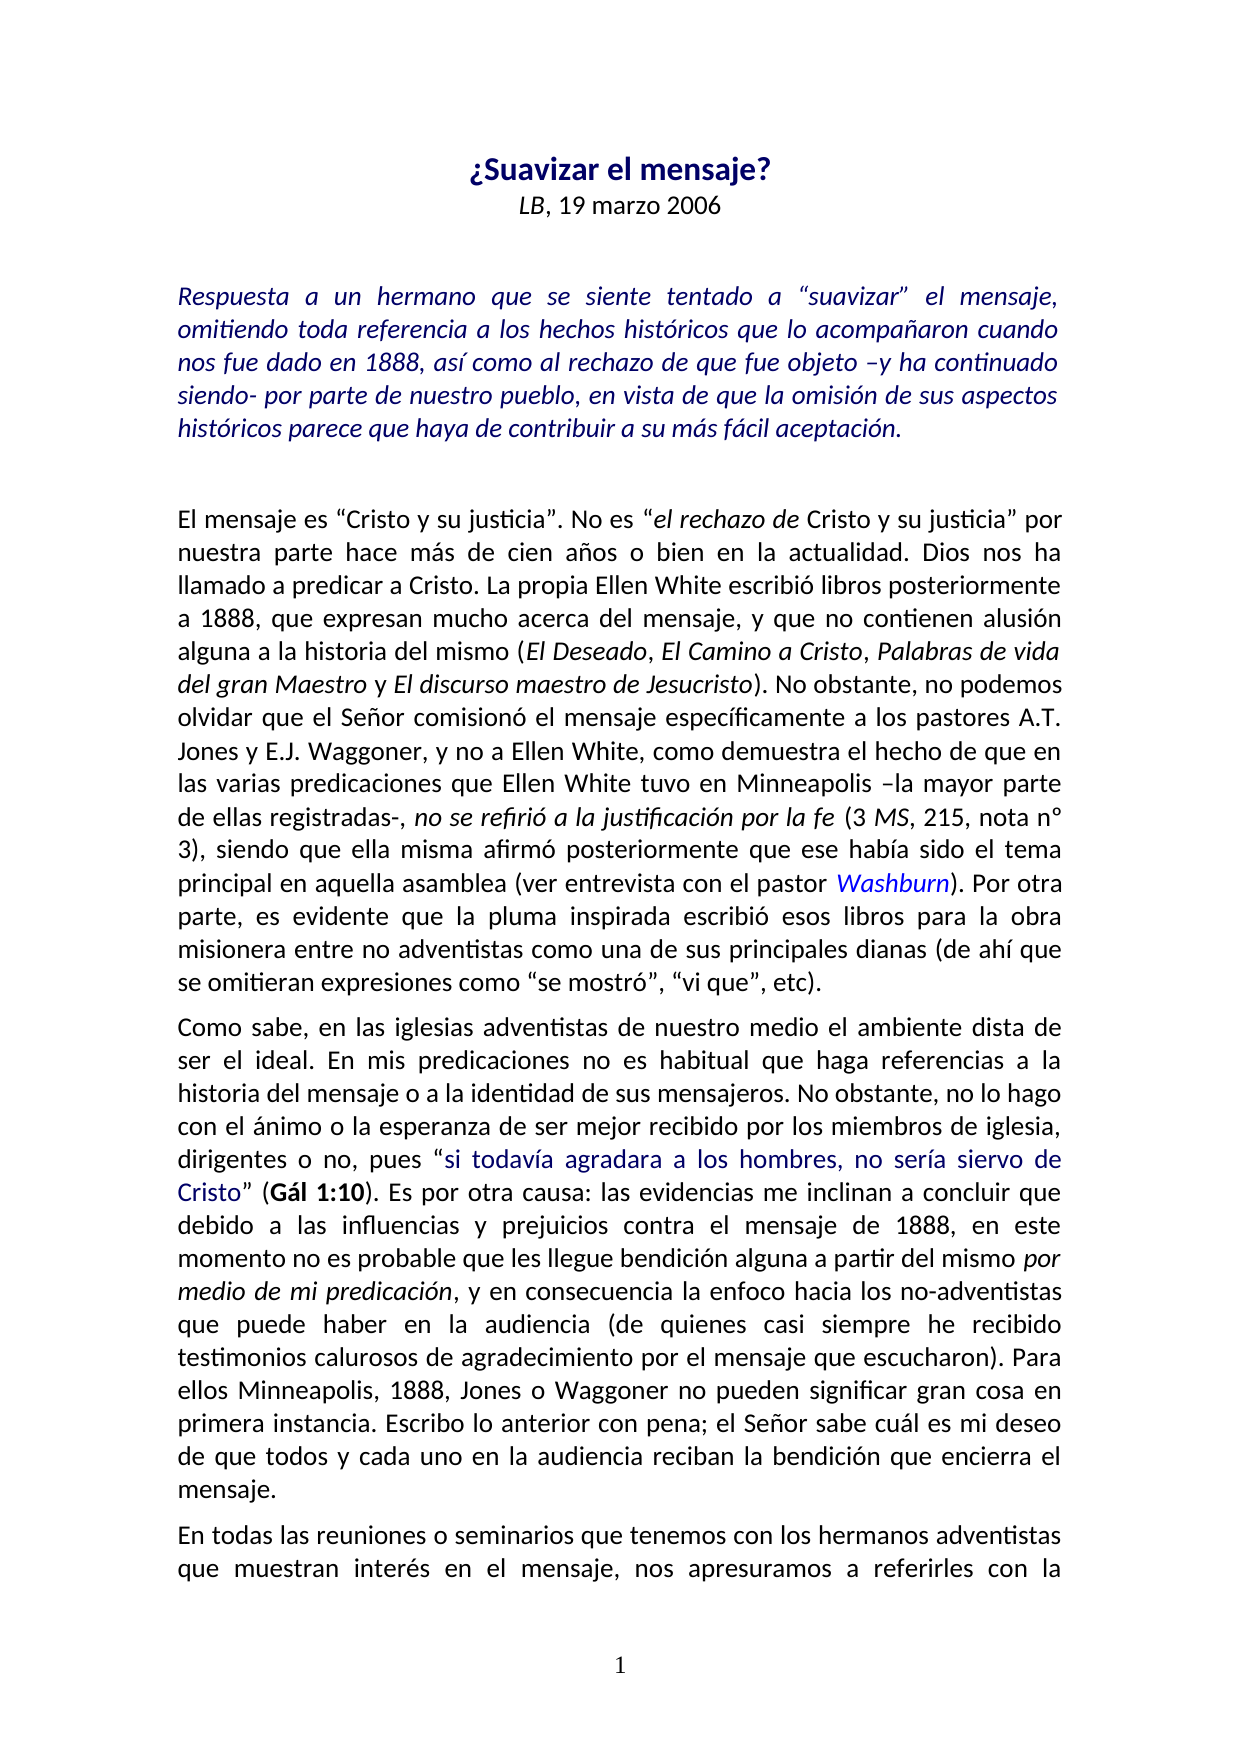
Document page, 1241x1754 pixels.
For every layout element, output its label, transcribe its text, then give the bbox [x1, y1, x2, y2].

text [177, 1518, 1063, 1584]
text El mensaje es “Cristo y su justicia”. No es “el rechazo de Cristo y su justicia” por nuestra parte hace más de cien años o bien en la actualidad. Dios nos ha llamado a predicar a Cristo. La propia Ellen White escribió libros posteriormente a 1888, que expresan mucho acerca del mensaje, y que no contienen alusión alguna a la historia del mismo (El Deseado, El Camino a Cristo, Palabras de vida del gran Maestro y El discurso maestro de Jesucristo). No obstante, no podemos olvidar que el Señor comisionó el mensaje específicamente a los pastores A.T. Jones y E.J. Waggoner, y no a Ellen White, como demuestra el hecho de que en las varias predicaciones que Ellen White tuvo en Minneapolis –la mayor parte de ellas registradas-, no se refirió a la justificación por la fe (3 MS, 215, nota nº 3), siendo que ella misma afirmó posteriormente que ese había sido el tema principal en aquella asamblea (ver entrevista con el pastor Washburn). Por otra parte, es evidente que la pluma inspirada escribió esos libros para la obra misionera entre no adventistas como una de sus principales dianas (de ahí que se omitieran expresiones como “se mostró”, “vi que”, etc). [177, 502, 1063, 998]
text Respuesta a un hermano que se siente tentado a “suavizar” el mensaje, omitiendo toda referencia a los hechos históricos que lo acompañaron cuando nos fue dado en 1888, así como al rechazo de que fue objeto –y ha continuado siendo- por parte de nuestro pueblo, en vista de que la omisión de sus aspectos históricos parece que haya de contribuir a su más fácil aceptación. [177, 279, 1063, 444]
text Como sabe, en las iglesias adventistas de nuestro medio el ambiente dista de ser el ideal. En mis predicaciones no es habitual que haga referencias a la historia del mensaje o a la identidad de sus mensajeros. No obstante, no lo hago con el ánimo o la esperanza de ser mejor recibido por los miembros de iglesia, dirigentes o no, pues “si todavía agradara a los hombres, no sería siervo de Cristo” (Gál 1:10). Es por otra causa: las evidencias me inclinan a concluir que debido a las influencias y prejuicios contra el mensaje de 1888, en este momento no es probable que les llegue bendición alguna a partir del mismo por medio de mi predicación, y en consecuencia la enfoco hacia los no-adventistas que puede haber en la audiencia (de quienes casi siempre he recibido testimonios calurosos de agradecimiento por el mensaje que escucharon). Para ellos Minneapolis, 1888, Jones o Waggoner no pueden significar gran cosa en primera instancia. Escribo lo anterior con pena; el Señor sabe cuál es mi deseo de que todos y cada uno en la audiencia reciban la bendición que encierra el mensaje. [177, 1010, 1063, 1506]
text ¿Suavizar el mensaje? LB, 19 marzo 2006 [177, 148, 1063, 221]
